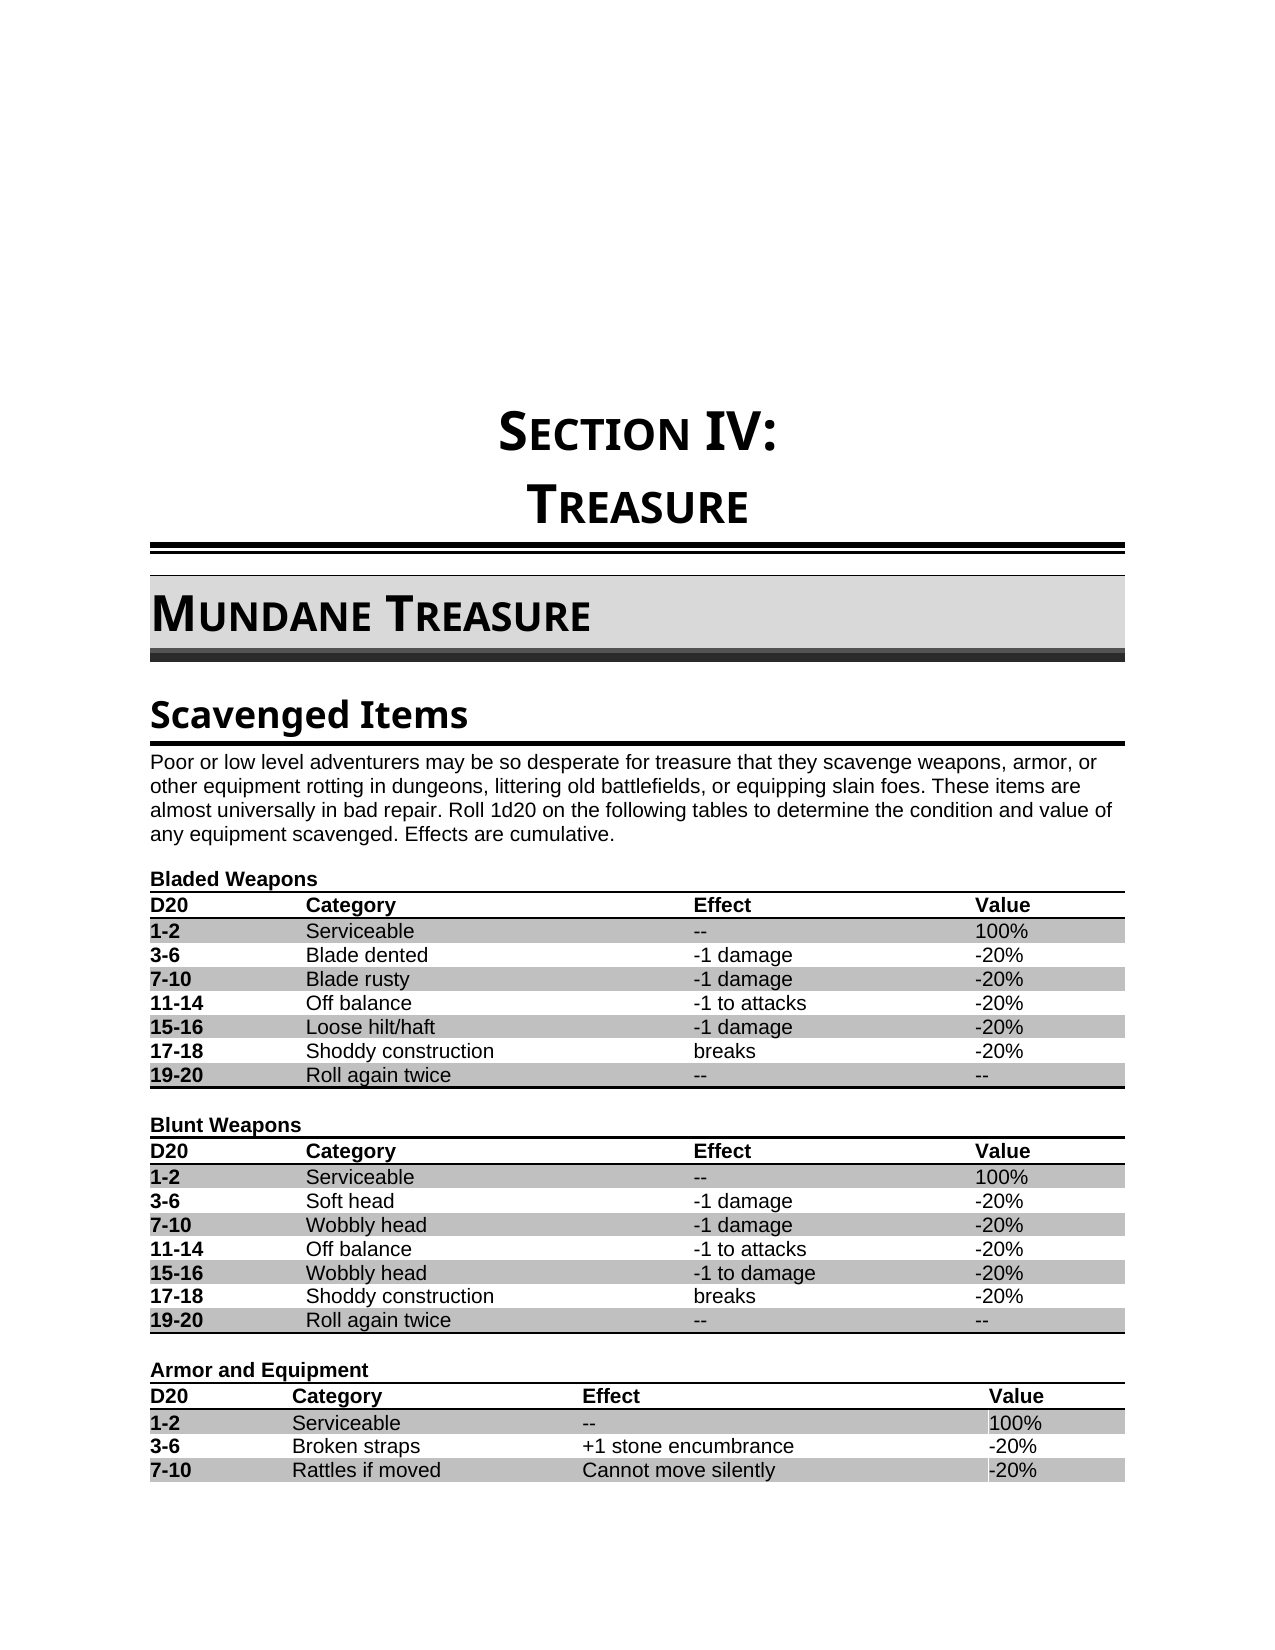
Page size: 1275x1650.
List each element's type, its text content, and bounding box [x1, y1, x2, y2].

text Poor or low level adventurers may be so desperate for treasure that they scavenge weapons, armor, or other equipment rotting in dungeons, littering old battlefields, or equipping slain foes. These items are almost universally in bad repair. Roll 1d20 on the following tables to determine the condition and value of any equipment scavenged. Effects are cumulative. [150, 750, 1125, 846]
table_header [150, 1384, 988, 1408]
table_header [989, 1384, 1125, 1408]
subtitle Section IV: Treasure [150, 171, 1125, 542]
text Blunt Weapons [150, 1112, 1125, 1136]
subtitle Scavenged Items [150, 688, 1125, 741]
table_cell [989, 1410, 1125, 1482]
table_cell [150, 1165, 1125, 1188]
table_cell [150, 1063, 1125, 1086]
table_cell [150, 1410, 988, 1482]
text Bladed Weapons [150, 867, 1125, 891]
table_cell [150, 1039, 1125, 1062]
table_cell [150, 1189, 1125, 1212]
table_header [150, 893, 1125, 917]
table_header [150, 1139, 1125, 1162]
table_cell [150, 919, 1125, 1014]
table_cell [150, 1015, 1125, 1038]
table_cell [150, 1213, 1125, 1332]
subtitle Mundane Treasure [150, 576, 1125, 648]
text Armor and Equipment [150, 1334, 1125, 1382]
